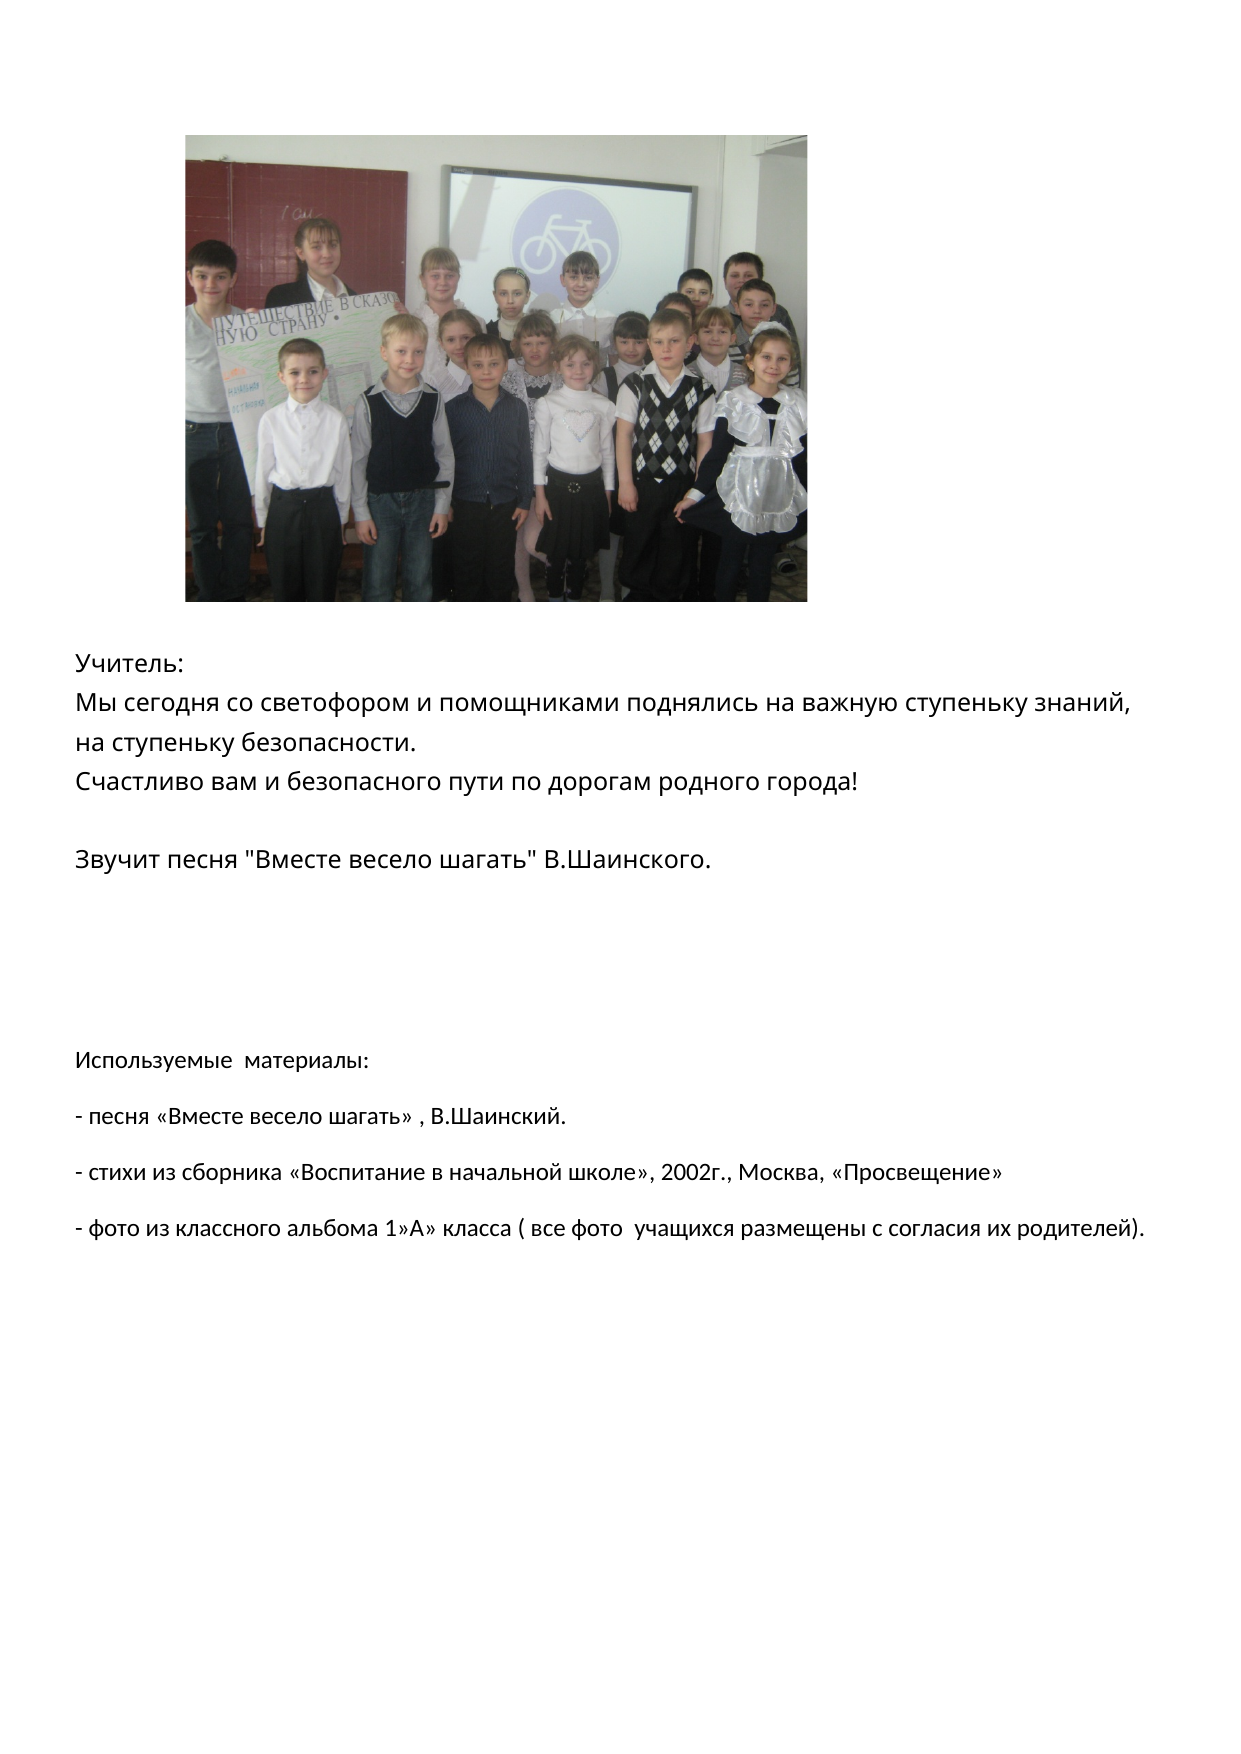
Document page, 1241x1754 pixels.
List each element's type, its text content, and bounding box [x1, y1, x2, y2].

text - фото из классного альбома 1»А» класса ( все фото учащихся размещены с согласия их родителей). [75, 1212, 1165, 1243]
picture [185, 135, 808, 602]
text Используемые материалы: [75, 1044, 1165, 1075]
text - стихи из сборника «Воспитание в начальной школе», 2002г., Москва, «Просвещение» [75, 1156, 1165, 1187]
text - песня «Вместе весело шагать» , В.Шаинский. [75, 1100, 1165, 1131]
